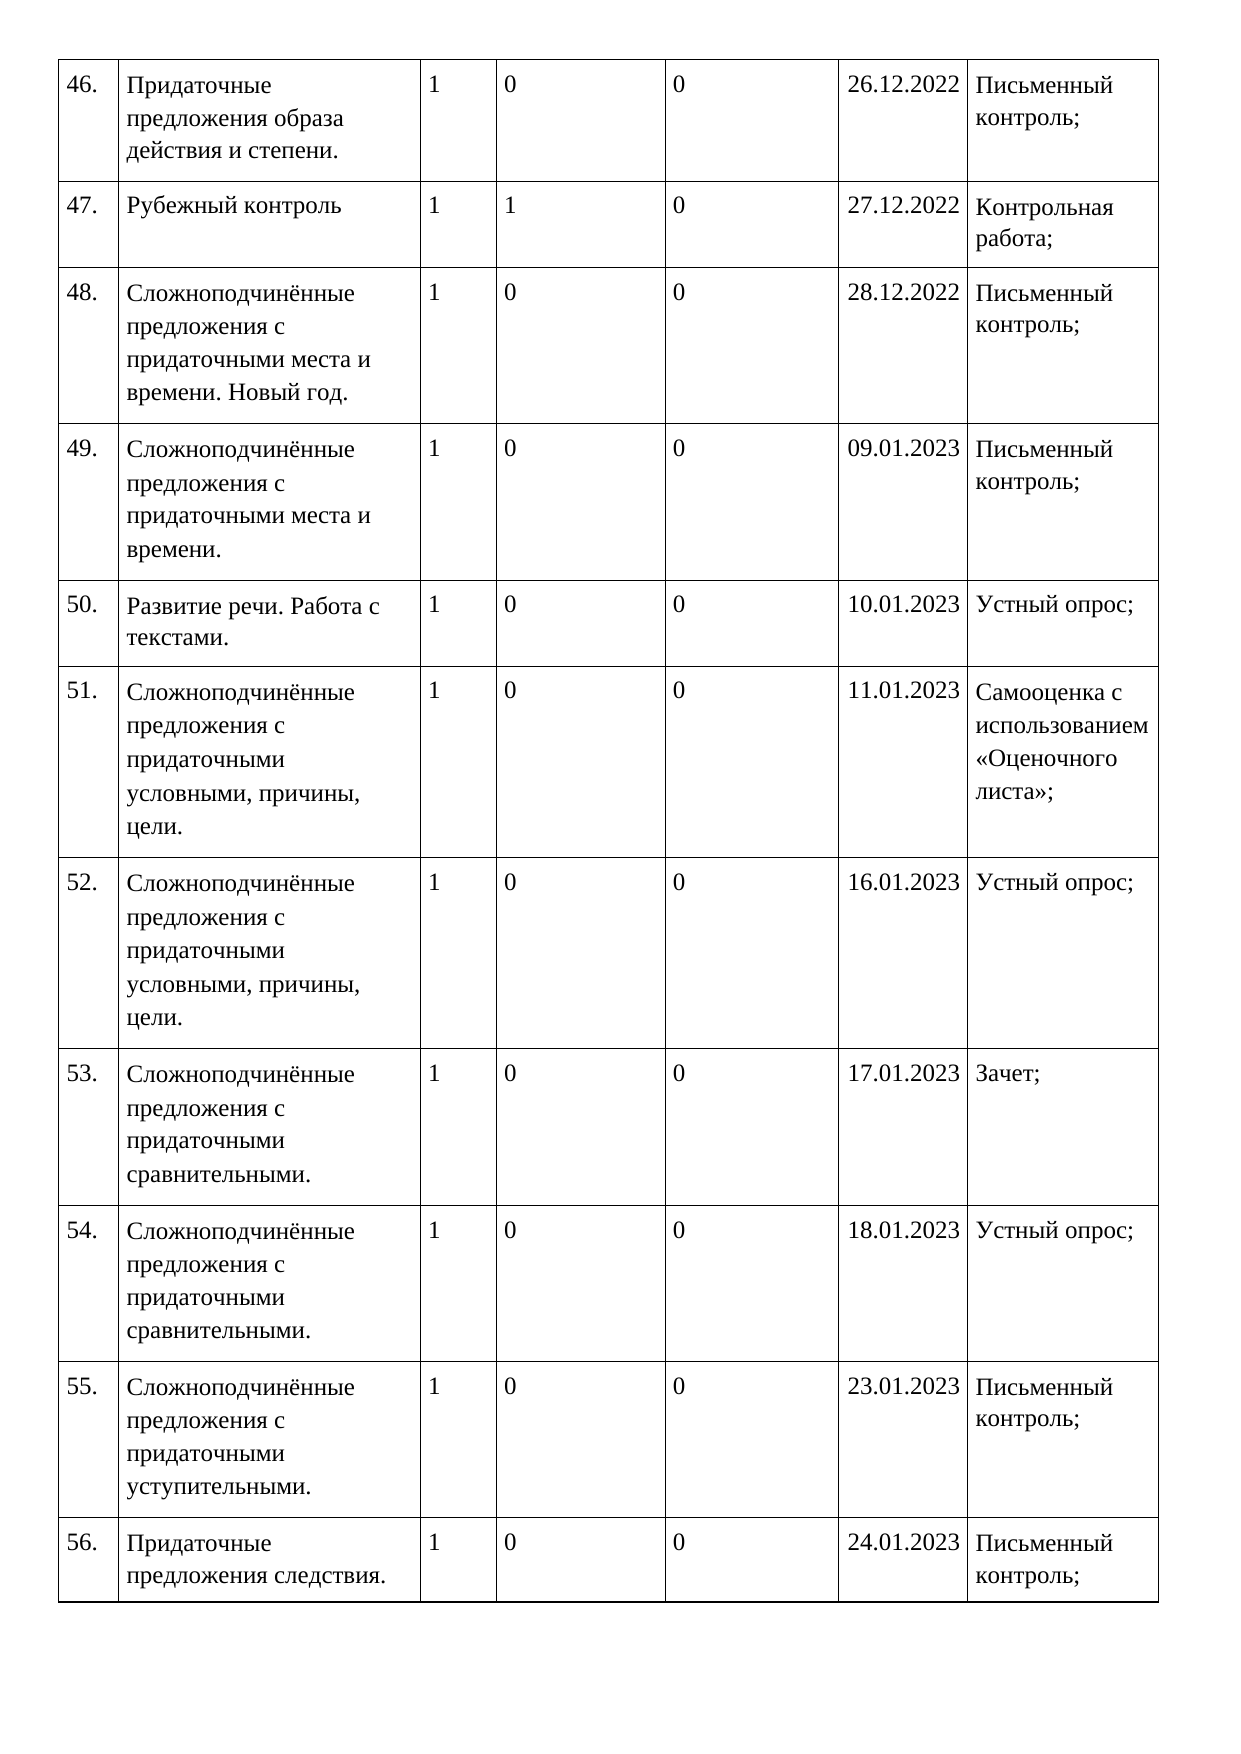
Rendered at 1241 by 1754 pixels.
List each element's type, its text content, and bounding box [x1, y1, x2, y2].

table_cell 17.01.2023 [839, 1049, 967, 1204]
table_cell Сложноподчинённые предложения с придаточными места и времени. [119, 424, 420, 579]
table_cell 0 [497, 1049, 665, 1204]
table_cell 0 [666, 1206, 838, 1361]
table_cell 1 [421, 581, 496, 666]
table_cell 1 [421, 268, 496, 423]
table_cell 0 [666, 1362, 838, 1517]
table_cell 28.12.2022 [839, 268, 967, 423]
table_cell Контрольная работа; [968, 182, 1158, 267]
table_cell Сложноподчинённые предложения с придаточными уступительными. [119, 1362, 420, 1517]
table_cell 56. [59, 1518, 118, 1601]
table_header 26.12.2022 [839, 60, 967, 181]
table_cell Письменный контроль; [968, 1518, 1158, 1601]
table_cell 0 [497, 1206, 665, 1361]
table_cell 24.01.2023 [839, 1518, 967, 1601]
table_header 46. [59, 60, 118, 181]
table_cell Письменный контроль; [968, 1362, 1158, 1517]
table_cell 52. [59, 858, 118, 1048]
table_cell 49. [59, 424, 118, 579]
table_cell Развитие речи. Работа с текстами. [119, 581, 420, 666]
table_cell 1 [421, 858, 496, 1048]
table_header 0 [666, 60, 838, 181]
table_cell 1 [421, 424, 496, 579]
table_cell 1 [421, 667, 496, 857]
table_header 0 [497, 60, 665, 181]
table_cell 1 [421, 1518, 496, 1601]
table_cell 09.01.2023 [839, 424, 967, 579]
table_cell 0 [497, 1362, 665, 1517]
table_cell 0 [666, 858, 838, 1048]
table_cell Сложноподчинённые предложения с придаточными места и времени. Новый год. [119, 268, 420, 423]
table_cell 18.01.2023 [839, 1206, 967, 1361]
table_cell 0 [666, 1518, 838, 1601]
table_cell 53. [59, 1049, 118, 1204]
table_cell Письменный контроль; [968, 268, 1158, 423]
table_cell 10.01.2023 [839, 581, 967, 666]
table_cell 54. [59, 1206, 118, 1361]
table_cell 47. [59, 182, 118, 267]
table_cell 51. [59, 667, 118, 857]
table_cell 0 [497, 581, 665, 666]
table_cell 1 [497, 182, 665, 267]
table_cell 0 [497, 424, 665, 579]
table_cell 0 [666, 581, 838, 666]
table_cell Сложноподчинённые предложения с придаточными сравнительными. [119, 1049, 420, 1204]
table_cell Устный опрос; [968, 858, 1158, 1048]
table_cell 1 [421, 1049, 496, 1204]
table_cell 0 [497, 1518, 665, 1601]
table_cell 0 [666, 182, 838, 267]
table_cell Устный опрос; [968, 581, 1158, 666]
table_cell 0 [497, 268, 665, 423]
table_cell 16.01.2023 [839, 858, 967, 1048]
table_header Письменный контроль; [968, 60, 1158, 181]
table_header Придаточные предложения образа действия и степени. [119, 60, 420, 181]
table_cell 1 [421, 182, 496, 267]
table_cell 55. [59, 1362, 118, 1517]
table_cell 23.01.2023 [839, 1362, 967, 1517]
table_cell Сложноподчинённыепредложения с придаточными сравнительными. [119, 1206, 420, 1361]
table_cell Зачет; [968, 1049, 1158, 1204]
table_cell Придаточные предложения следствия. [119, 1518, 420, 1601]
table_cell 0 [666, 424, 838, 579]
table_cell 0 [666, 1049, 838, 1204]
table_cell 0 [666, 667, 838, 857]
table_cell Устный опрос; [968, 1206, 1158, 1361]
table_cell Письменный контроль; [968, 424, 1158, 579]
table_cell 50. [59, 581, 118, 666]
table_cell 0 [497, 858, 665, 1048]
table_cell 0 [666, 268, 838, 423]
table_cell Самооценка с использованием«Оценочного листа»; [968, 667, 1158, 857]
table_cell Сложноподчинённые предложения с придаточными условными, причины, цели. [119, 858, 420, 1048]
table_cell 1 [421, 1362, 496, 1517]
table_cell 48. [59, 268, 118, 423]
table_cell 1 [421, 1206, 496, 1361]
table_header 1 [421, 60, 496, 181]
table_cell 0 [497, 667, 665, 857]
table_cell Рубежный контроль [119, 182, 420, 267]
table_cell 11.01.2023 [839, 667, 967, 857]
table_cell Сложноподчинённые предложения с придаточными условными, причины, цели. [119, 667, 420, 857]
table_cell 27.12.2022 [839, 182, 967, 267]
